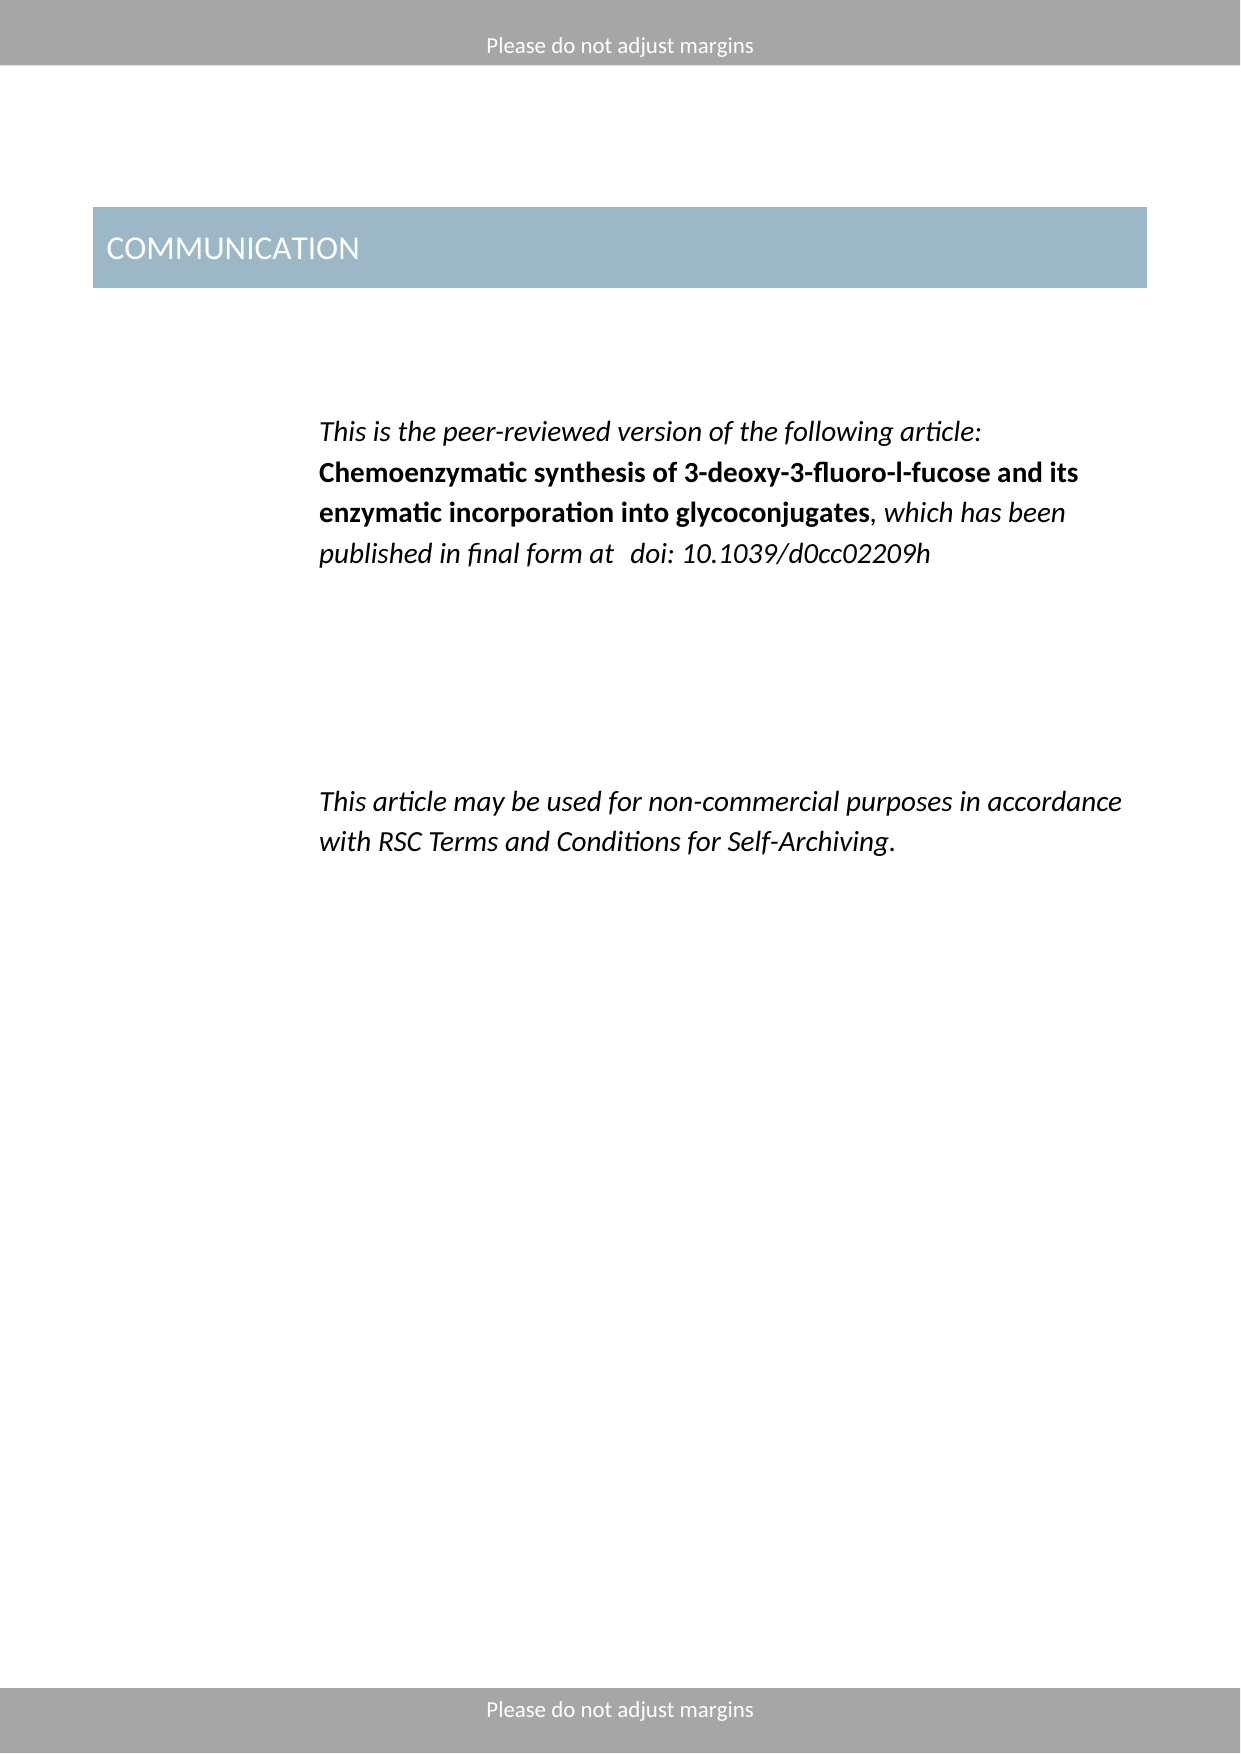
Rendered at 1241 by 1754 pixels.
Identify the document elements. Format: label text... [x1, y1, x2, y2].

text This is the peer-reviewed version of the following article: Chemoenzymatic synthesis of 3-deoxy-3-fluoro-l-fucose and its enzymatic incorporation into glycoconjugates, which has been published in final form at doi: 10.1039/d0cc02209h [319, 413, 1152, 571]
text This article may be used for non-commercial purposes in accordance with RSC Terms and Conditions for Self-Archiving. [319, 783, 1152, 859]
